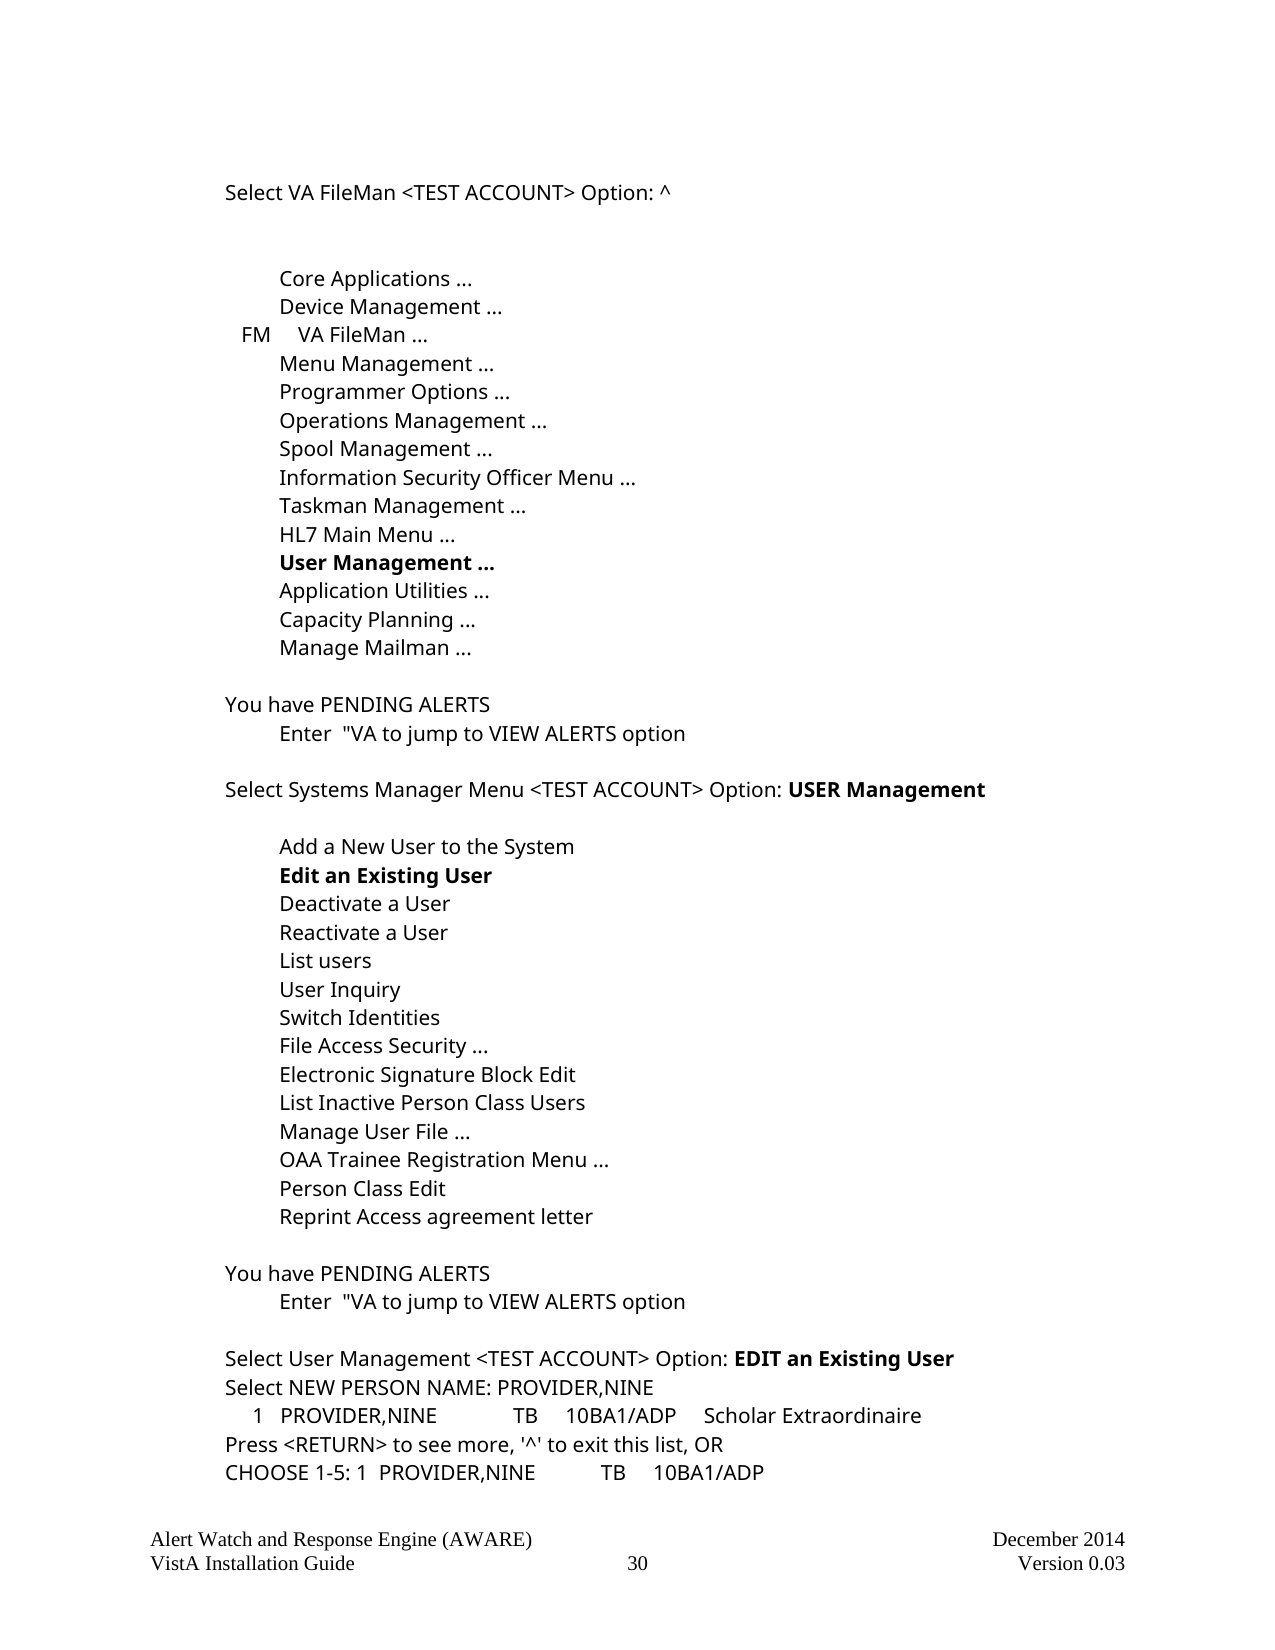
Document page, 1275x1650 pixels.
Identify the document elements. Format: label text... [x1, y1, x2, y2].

text Select NEW PERSON NAME: PROVIDER,NINE [225, 1373, 1125, 1401]
text FM VA FileMan ... [225, 321, 1125, 349]
text Reprint Access agreement letter [225, 1202, 1125, 1231]
text Add a New User to the System [225, 832, 1125, 861]
text List users [225, 946, 1125, 975]
text Device Management ... [225, 292, 1125, 321]
text CHOOSE 1-5: 1 PROVIDER,NINE TB 10BA1/ADP [225, 1458, 1125, 1487]
text Press <RETURN> to see more, '^' to exit this list, OR [225, 1430, 1125, 1458]
text List Inactive Person Class Users [225, 1088, 1125, 1117]
text User Management ... [225, 548, 1125, 577]
text Select VA FileMan <TEST ACCOUNT> Option: ^ [225, 178, 1125, 207]
text HL7 Main Menu ... [225, 520, 1125, 548]
text Switch Identities [225, 1003, 1125, 1032]
text Reactivate a User [225, 918, 1125, 946]
text Taskman Management ... [225, 491, 1125, 520]
text Application Utilities ... [225, 577, 1125, 605]
text You have PENDING ALERTS [225, 1259, 1125, 1287]
text Enter "VA to jump to VIEW ALERTS option [225, 1287, 1125, 1316]
text Operations Management ... [225, 406, 1125, 434]
text File Access Security ... [225, 1032, 1125, 1060]
text Enter "VA to jump to VIEW ALERTS option [225, 719, 1125, 747]
text Programmer Options ... [225, 377, 1125, 406]
text Person Class Edit [225, 1174, 1125, 1202]
text Select User Management <TEST ACCOUNT> Option: EDIT an Existing User [225, 1344, 1125, 1373]
text Core Applications ... [225, 264, 1125, 292]
text Manage User File ... [225, 1117, 1125, 1145]
text User Inquiry [225, 975, 1125, 1003]
text Edit an Existing User [225, 861, 1125, 889]
text Capacity Planning ... [225, 605, 1125, 633]
text 1 PROVIDER,NINE TB 10BA1/ADP Scholar Extraordinaire [225, 1401, 1125, 1430]
text Electronic Signature Block Edit [225, 1060, 1125, 1088]
text Manage Mailman ... [225, 633, 1125, 662]
text Spool Management ... [225, 434, 1125, 463]
text Menu Management ... [225, 349, 1125, 377]
text Deactivate a User [225, 889, 1125, 918]
text You have PENDING ALERTS [225, 690, 1125, 719]
text Information Security Officer Menu ... [225, 463, 1125, 491]
text OAA Trainee Registration Menu ... [225, 1145, 1125, 1174]
text Select Systems Manager Menu <TEST ACCOUNT> Option: USER Management [225, 776, 1125, 804]
